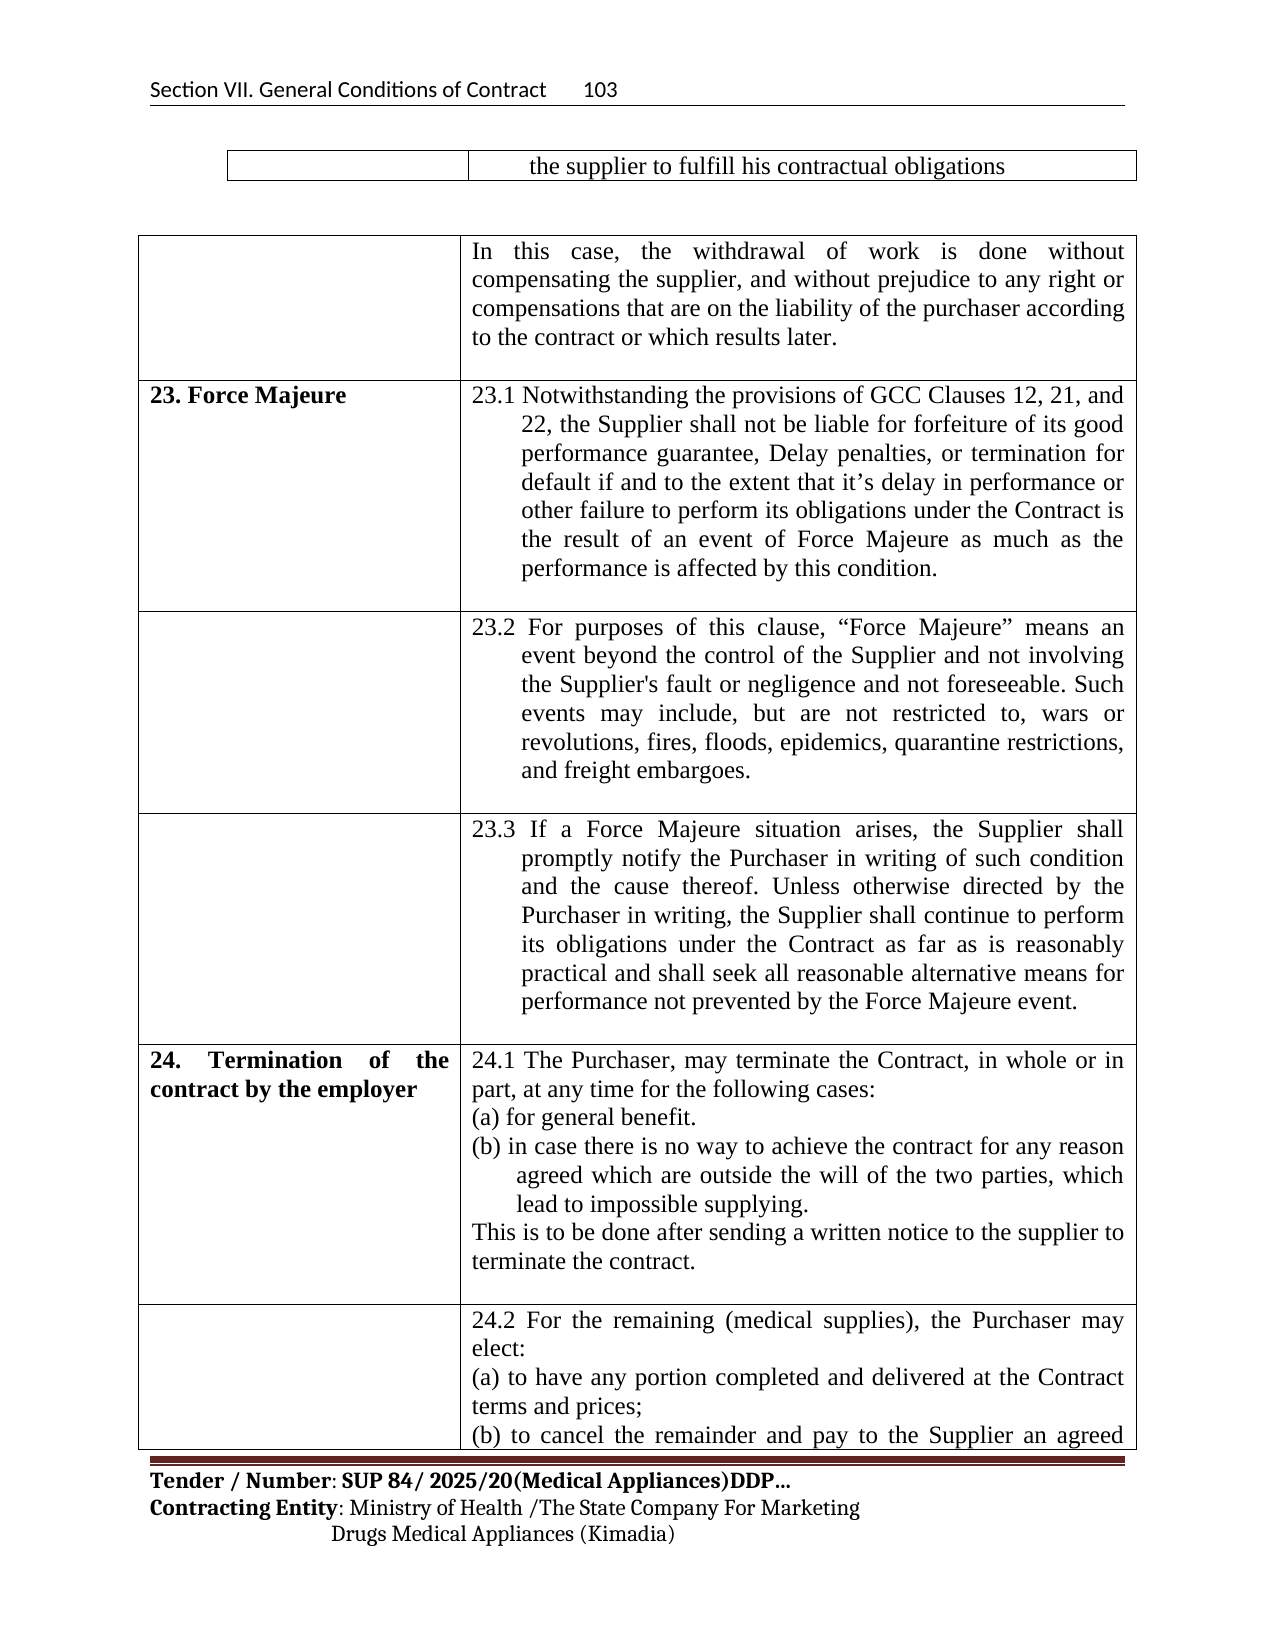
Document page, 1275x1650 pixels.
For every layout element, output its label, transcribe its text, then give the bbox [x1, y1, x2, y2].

table_cell 23.1 Notwithstanding the provisions of GCC Clauses 12, 21, and 22, the Supplier shall not be liable for forfeiture of its good performance guarantee, Delay penalties, or termination for default if and to the extent that it’s delay in performance or other failure to perform its obligations under the Contract is the result of an event of Force Majeure as much as the performance is affected by this condition. [461, 381, 1136, 611]
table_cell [461, 1305, 1136, 1448]
table_cell 23. Force Majeure [139, 381, 460, 611]
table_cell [469, 151, 1136, 180]
table_cell 24.1 The Purchaser, may terminate the Contract, in whole or in part, at any time for the following cases: (a) for general benefit. (b) in case there is no way to achieve the contract for any reason agreed which are outside the will of the two parties, which lead to impossible supplying. This is to be done after sending a written notice to the supplier to terminate the contract. [461, 1045, 1136, 1304]
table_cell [228, 151, 468, 180]
table_header In this case, the withdrawal of work is done without compensating the supplier, and without prejudice to any right or compensations that are on the liability of the purchaser according to the contract or which results later. [461, 236, 1136, 379]
table_cell [139, 612, 460, 813]
table_cell [139, 814, 460, 1044]
table_cell 23.3 If a Force Majeure situation arises, the Supplier shall promptly notify the Purchaser in writing of such condition and the cause thereof. Unless otherwise directed by the Purchaser in writing, the Supplier shall continue to perform its obligations under the Contract as far as is reasonably practical and shall seek all reasonable alternative means for performance not prevented by the Force Majeure event. [461, 814, 1136, 1044]
table_cell 24. Termination of the contract by the employer [139, 1045, 460, 1304]
table_cell 23.2 For purposes of this clause, “Force Majeure” means an event beyond the control of the Supplier and not involving the Supplier's fault or negligence and not foreseeable. Such events may include, but are not restricted to, wars or revolutions, fires, floods, epidemics, quarantine restrictions, and freight embargoes. [461, 612, 1136, 813]
table_cell [139, 1305, 460, 1448]
table_header [139, 236, 460, 379]
